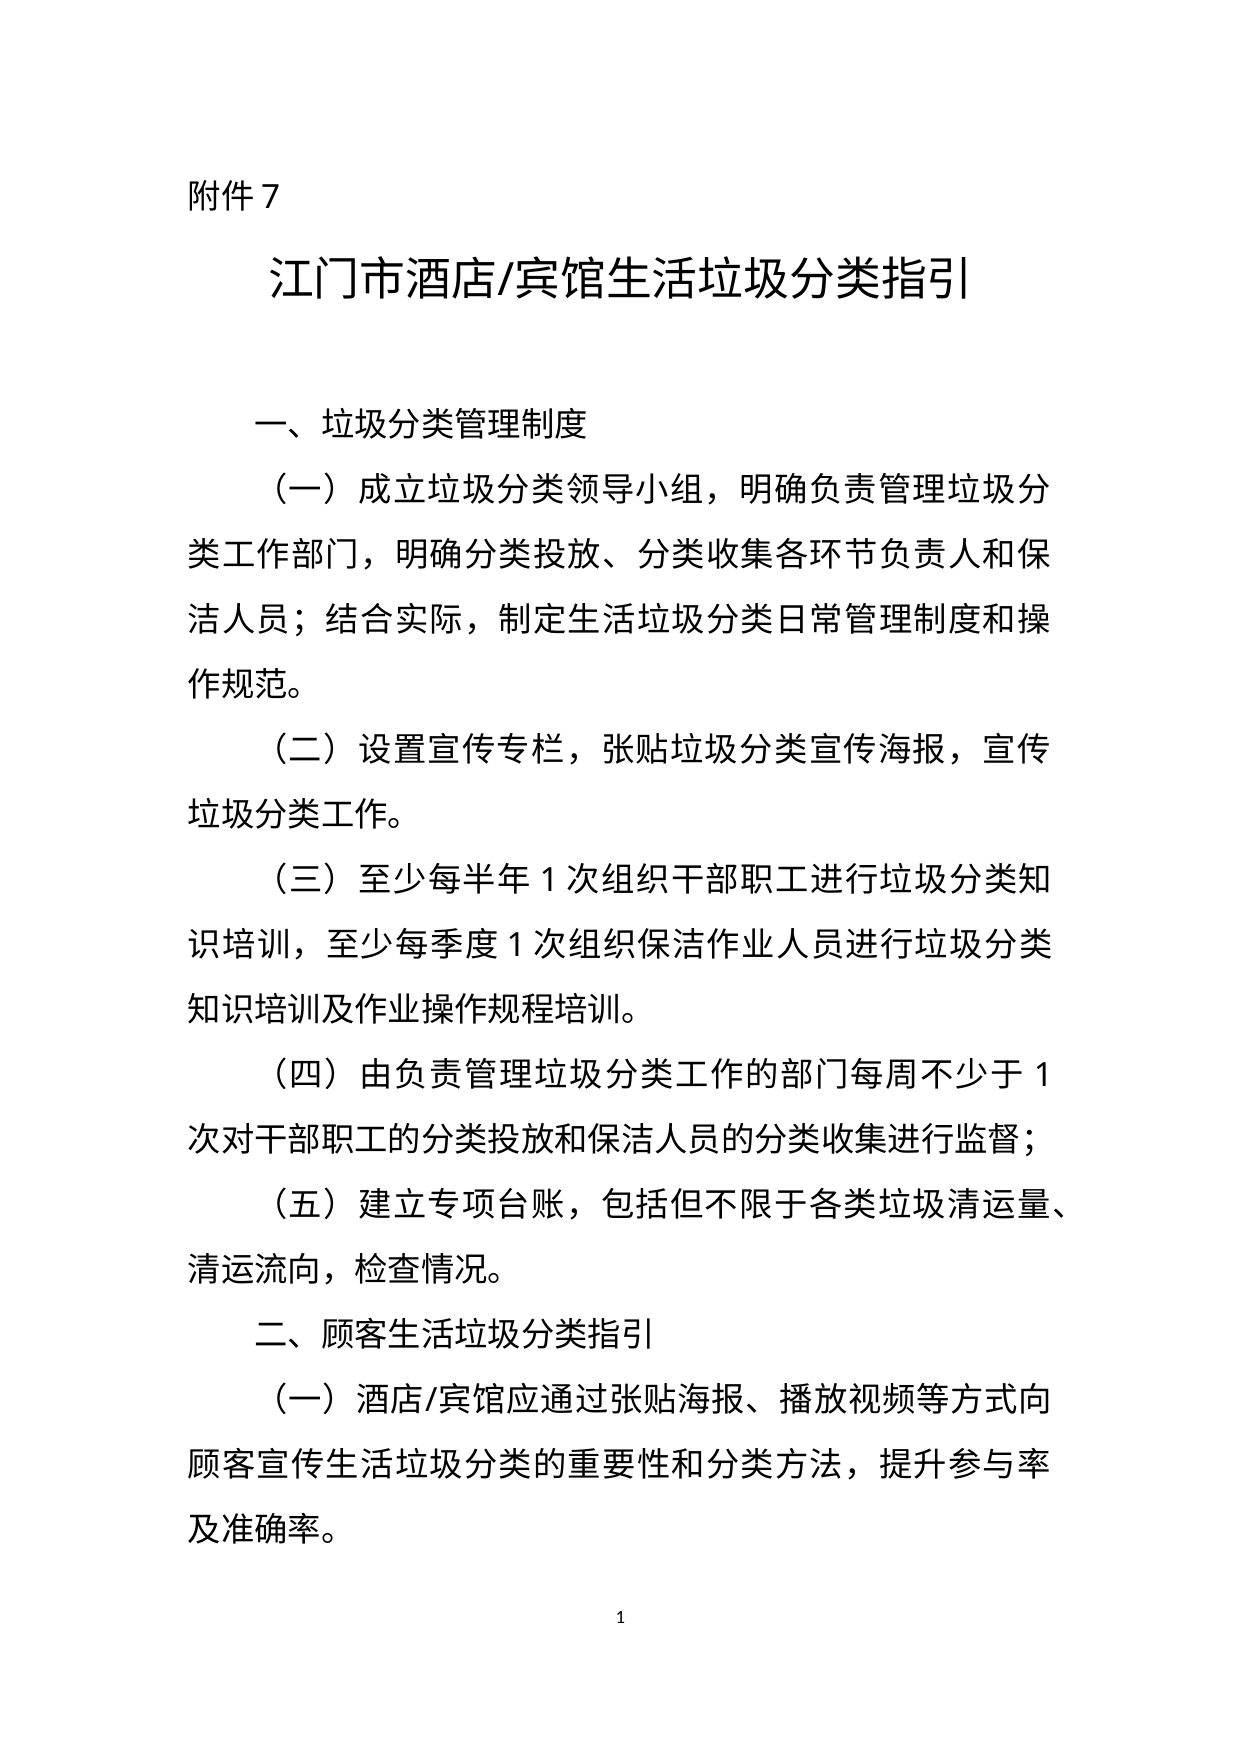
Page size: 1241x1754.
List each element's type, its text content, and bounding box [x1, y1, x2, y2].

text （四）由负责管理垃圾分类工作的部门每周不少于1次对干部职工的分类投放和保洁人员的分类收集进行监督； [187, 1039, 1053, 1169]
text 一、垃圾分类管理制度 [187, 389, 1053, 454]
text 附件7 [187, 162, 1053, 227]
text 江门市酒店/宾馆生活垃圾分类指引 [187, 227, 1053, 324]
text 二、顾客生活垃圾分类指引 [187, 1299, 1053, 1364]
text （二）设置宣传专栏，张贴垃圾分类宣传海报，宣传垃圾分类工作。 [187, 714, 1053, 844]
text （一）酒店/宾馆应通过张贴海报、播放视频等方式向顾客宣传生活垃圾分类的重要性和分类方法，提升参与率及准确率。 [187, 1364, 1053, 1559]
text （三）至少每半年1次组织干部职工进行垃圾分类知识培训，至少每季度1次组织保洁作业人员进行垃圾分类知识培训及作业操作规程培训。 [187, 844, 1053, 1039]
text （五）建立专项台账，包括但不限于各类垃圾清运量、清运流向，检查情况。 [187, 1169, 1053, 1299]
text （一）成立垃圾分类领导小组，明确负责管理垃圾分类工作部门，明确分类投放、分类收集各环节负责人和保洁人员；结合实际，制定生活垃圾分类日常管理制度和操作规范。 [187, 454, 1053, 714]
